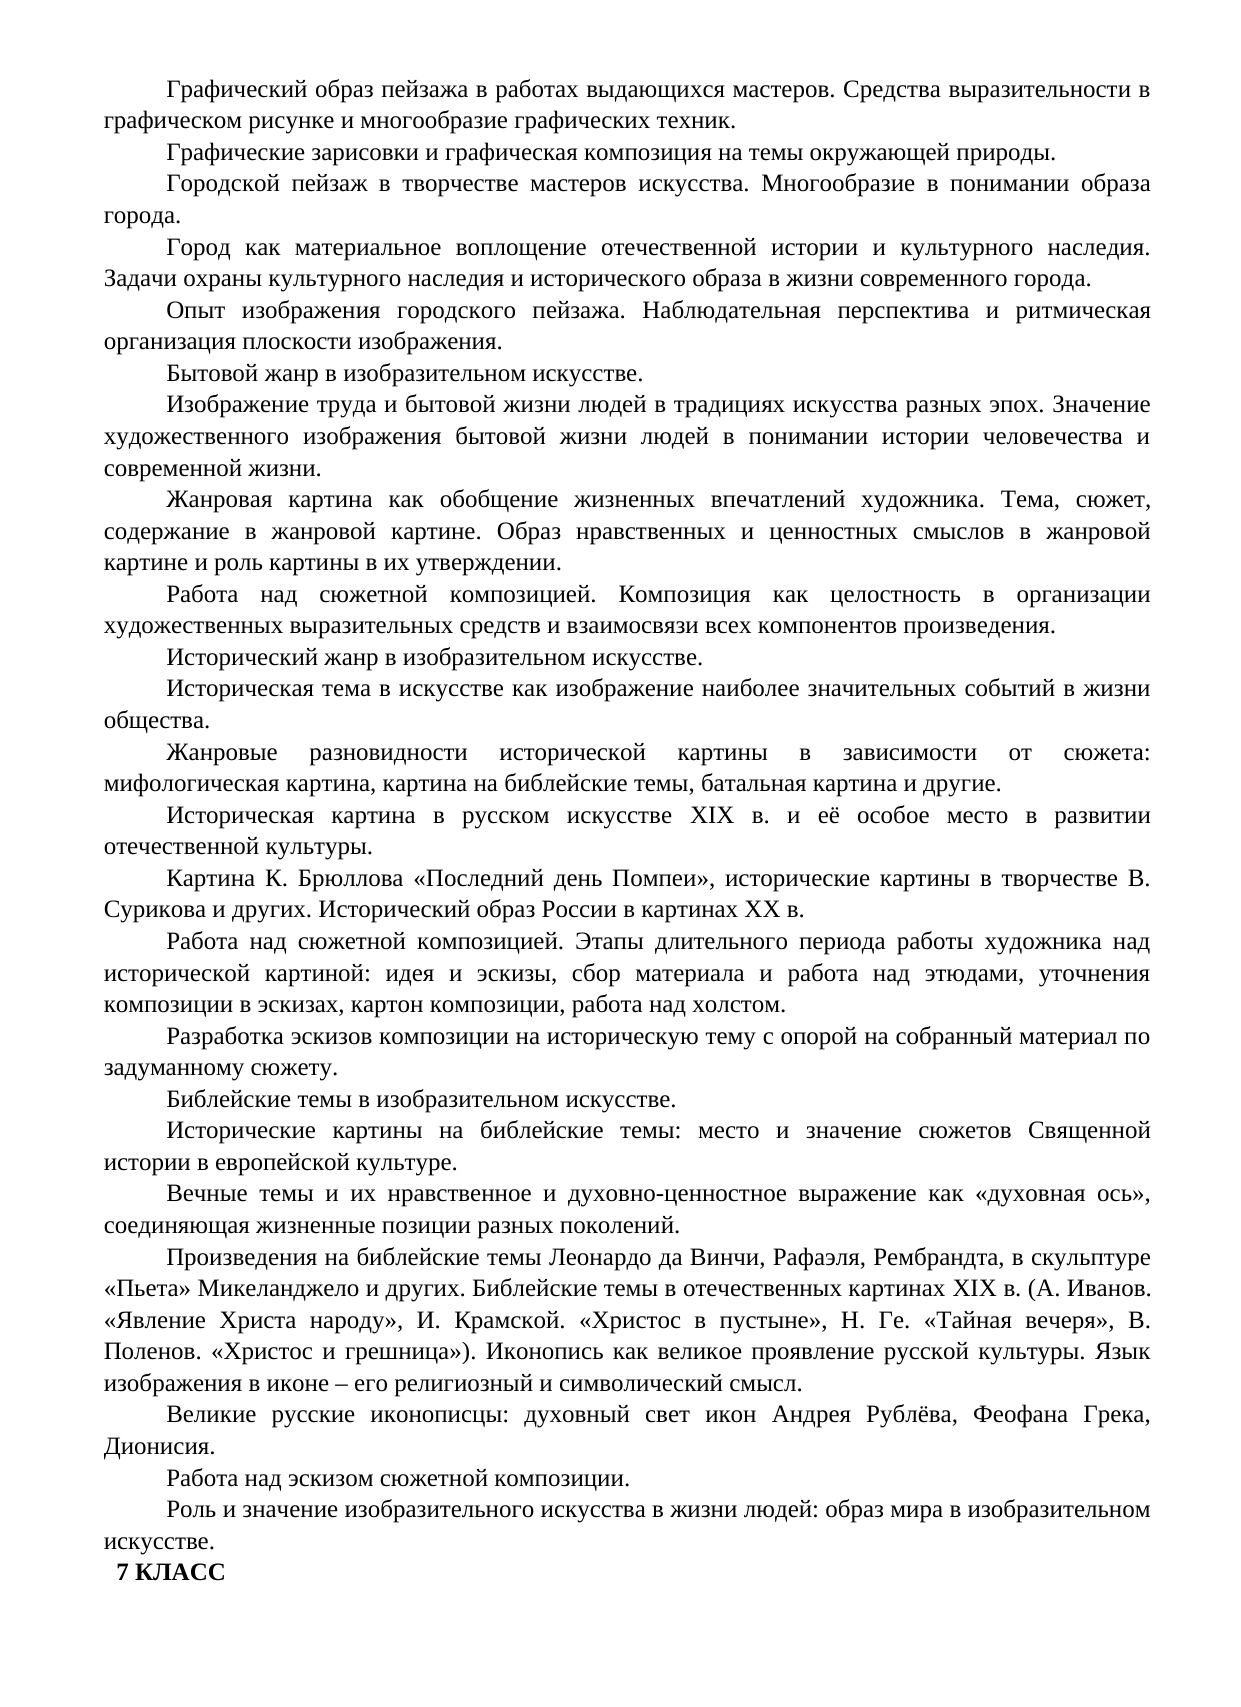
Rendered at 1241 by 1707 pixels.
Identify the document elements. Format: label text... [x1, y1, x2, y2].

text Городской пейзаж в творчестве мастеров искусства. Многообразие в понимании образа города. [103, 168, 1152, 229]
text Работа над сюжетной композицией. Этапы длительного периода работы художника над исторической картиной: идея и эскизы, сбор материала и работа над этюдами, уточнения композиции в эскизах, картон композиции, работа над холстом. [103, 926, 1152, 1018]
text Историческая картина в русском искусстве XIX в. и её особое место в развитии отечественной культуры. [103, 800, 1152, 860]
text Роль и значение изобразительного искусства в жизни людей: образ мира в изобразительном искусстве. [103, 1494, 1152, 1554]
text Изображение труда и бытовой жизни людей в традициях искусства разных эпох. Значение художественного изображения бытовой жизни людей в понимании истории человечества и современной жизни. [103, 389, 1152, 481]
text Историческая тема в искусстве как изображение наиболее значительных событий в жизни общества. [103, 673, 1152, 734]
text Жанровые разновидности исторической картины в зависимости от сюжета: мифологическая картина, картина на библейские темы, батальная картина и другие. [103, 737, 1152, 797]
text Опыт изображения городского пейзажа. Наблюдательная перспектива и ритмическая организация плоскости изображения. [103, 295, 1152, 355]
text Вечные темы и их нравственное и духовно-ценностное выражение как «духовная ось», соединяющая жизненные позиции разных поколений. [103, 1178, 1152, 1239]
text Разработка эскизов композиции на историческую тему с опорой на собранный материал по задуманному сюжету. [103, 1021, 1152, 1081]
text Работа над эскизом сюжетной композиции. [103, 1463, 1152, 1491]
text Графический образ пейзажа в работах выдающихся мастеров. Средства выразительности в графическом рисунке и многообразие графических техник. [103, 74, 1152, 134]
text Работа над сюжетной композицией. Композиция как целостность в организации художественных выразительных средств и взаимосвязи всех компонентов произведения. [103, 579, 1152, 639]
text Картина К. Брюллова «Последний день Помпеи», исторические картины в творчестве В. Сурикова и других. Исторический образ России в картинах ХХ в. [103, 863, 1152, 923]
text Великие русские иконописцы: духовный свет икон Андрея Рублёва, Феофана Грека, Дионисия. [103, 1399, 1152, 1460]
text Библейские темы в изобразительном искусстве. [103, 1084, 1152, 1113]
text Исторические картины на библейские темы: место и значение сюжетов Священной истории в европейской культуре. [103, 1115, 1152, 1176]
text Город как материальное воплощение отечественной истории и культурного наследия. Задачи охраны культурного наследия и исторического образа в жизни современного города. [103, 232, 1152, 292]
text Жанровая картина как обобщение жизненных впечатлений художника. Тема, сюжет, содержание в жанровой картине. Образ нравственных и ценностных смыслов в жанровой картине и роль картины в их утверждении. [103, 484, 1152, 576]
text Произведения на библейские темы Леонардо да Винчи, Рафаэля, Рембрандта, в скульптуре «Пьета» Микеланджело и других. Библейские темы в отечественных картинах XIX в. (А. Иванов. «Явление Христа народу», И. Крамской. «Христос в пустыне», Н. Ге. «Тайная вечеря», В. Поленов. «Христос и грешница»). Иконопись как великое проявление русской культуры. Язык изображения в иконе – его религиозный и символический смысл. [103, 1242, 1152, 1397]
text Бытовой жанр в изобразительном искусстве. [103, 358, 1152, 387]
text Исторический жанр в изобразительном искусстве. [103, 642, 1152, 671]
text Графические зарисовки и графическая композиция на темы окружающей природы. [103, 137, 1152, 166]
text 7 КЛАСС [116, 1557, 1152, 1586]
